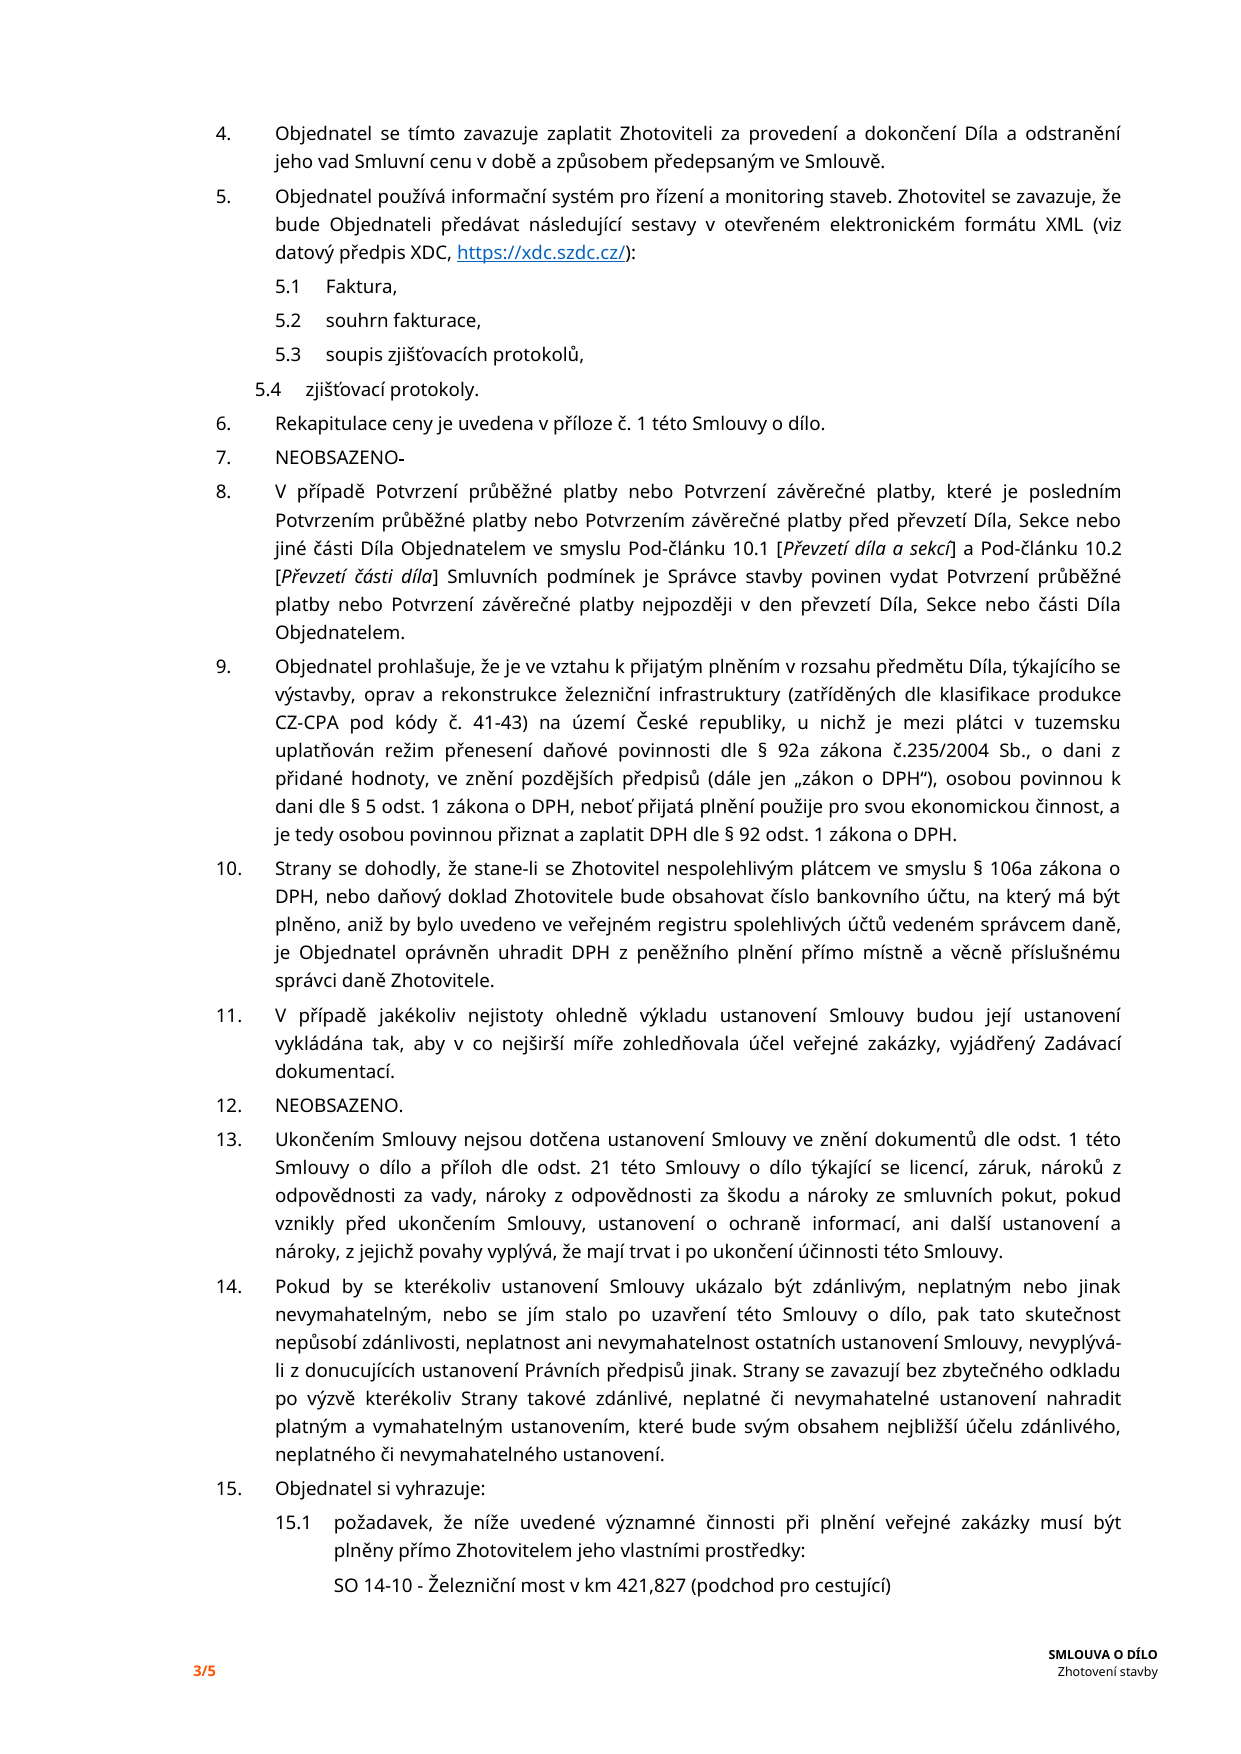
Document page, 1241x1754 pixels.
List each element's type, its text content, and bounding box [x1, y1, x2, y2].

list 5.1 Faktura, [275, 273, 1122, 299]
list NEOBSAZENO [216, 444, 1122, 470]
list 5.2 souhrn fakturace, [275, 307, 1122, 333]
list 5.3 soupis zjišťovacích protokolů, [275, 342, 1122, 367]
list Objednatel se tímto zavazuje zaplatit Zhotoviteli za provedení a dokončení Díla a odstranění jeho vad Smluvní cenu v době a způsobem předepsaným ve Smlouvě. [216, 121, 1122, 174]
list 5.4 zjišťovací protokoly. [216, 376, 1122, 402]
list Objednatel prohlašuje, že je ve vztahu k přijatým plněním v rozsahu předmětu Díla, týkajícího se výstavby, oprav a rekonstrukce železniční infrastruktury (zatříděných dle klasifikace produkce CZ-CPA pod kódy č. 41-43) na území České republiky, u nichž je mezi plátci v tuzemsku uplatňován režim přenesení daňové povinnosti dle § 92a zákona č.235/2004 Sb., o dani z přidané hodnoty, ve znění pozdějších předpisů (dále jen „zákon o DPH“), osobou povinnou k dani dle § 5 odst. 1 zákona o DPH, neboť přijatá plnění použije pro svou ekonomickou činnost, a je tedy osobou povinnou přiznat a zaplatit DPH dle § 92 odst. 1 zákona o DPH. [216, 653, 1122, 847]
list NEOBSAZENO. [216, 1092, 1122, 1118]
list SO 14-10 - Železniční most v km 421,827 (podchod pro cestující) [334, 1572, 1122, 1597]
list Rekapitulace ceny je uvedena v příloze č. 1 této Smlouvy o dílo. [216, 410, 1122, 436]
list požadavek, že níže uvedené významné činnosti při plnění veřejné zakázky musí být plněny přímo Zhotovitelem jeho vlastními prostředky: [275, 1509, 1122, 1563]
list Objednatel používá informační systém pro řízení a monitoring staveb. Zhotovitel se zavazuje, že bude Objednateli předávat následující sestavy v otevřeném elektronickém formátu XML (viz datový předpis XDC, https://xdc.szdc.cz/): [216, 183, 1122, 264]
list V případě Potvrzení průběžné platby nebo Potvrzení závěrečné platby, které je posledním Potvrzením průběžné platby nebo Potvrzením závěrečné platby před převzetí Díla, Sekce nebo jiné části Díla Objednatelem ve smyslu Pod-článku 10.1 [Převzetí díla a sekcí] a Pod-článku 10.2 [Převzetí části díla] Smluvních podmínek je Správce stavby povinen vydat Potvrzení průběžné platby nebo Potvrzení závěrečné platby nejpozději v den převzetí Díla, Sekce nebo části Díla Objednatelem. [216, 479, 1122, 644]
list Objednatel si vyhrazuje: [216, 1475, 1122, 1501]
list Pokud by se kterékoliv ustanovení Smlouvy ukázalo být zdánlivým, neplatným nebo jinak nevymahatelným, nebo se jím stalo po uzavření této Smlouvy o dílo, pak tato skutečnost nepůsobí zdánlivosti, neplatnost ani nevymahatelnost ostatních ustanovení Smlouvy, nevyplývá-li z donucujících ustanovení Právních předpisů jinak. Strany se zavazují bez zbytečného odkladu po výzvě kterékoliv Strany takové zdánlivé, neplatné či nevymahatelné ustanovení nahradit platným a vymahatelným ustanovením, které bude svým obsahem nejbližší účelu zdánlivého, neplatného či nevymahatelného ustanovení. [216, 1273, 1122, 1467]
list Strany se dohodly, že stane-li se Zhotovitel nespolehlivým plátcem ve smyslu § 106a zákona o DPH, nebo daňový doklad Zhotovitele bude obsahovat číslo bankovního účtu, na který má být plněno, aniž by bylo uvedeno ve veřejném registru spolehlivých účtů vedeném správcem daně, je Objednatel oprávněn uhradit DPH z peněžního plnění přímo místně a věcně příslušnému správci daně Zhotovitele. [216, 856, 1122, 993]
list Ukončením Smlouvy nejsou dotčena ustanovení Smlouvy ve znění dokumentů dle odst. 1 této Smlouvy o dílo a příloh dle odst. 21 této Smlouvy o dílo týkající se licencí, záruk, nároků z odpovědnosti za vady, nároky z odpovědnosti za škodu a nároky ze smluvních pokut, pokud vznikly před ukončením Smlouvy, ustanovení o ochraně informací, ani další ustanovení a nároky, z jejichž povahy vyplývá, že mají trvat i po ukončení účinnosti této Smlouvy. [216, 1127, 1122, 1264]
list V případě jakékoliv nejistoty ohledně výkladu ustanovení Smlouvy budou její ustanovení vykládána tak, aby v co nejširší míře zohledňovala účel veřejné zakázky, vyjádřený Zadávací dokumentací. [216, 1002, 1122, 1083]
